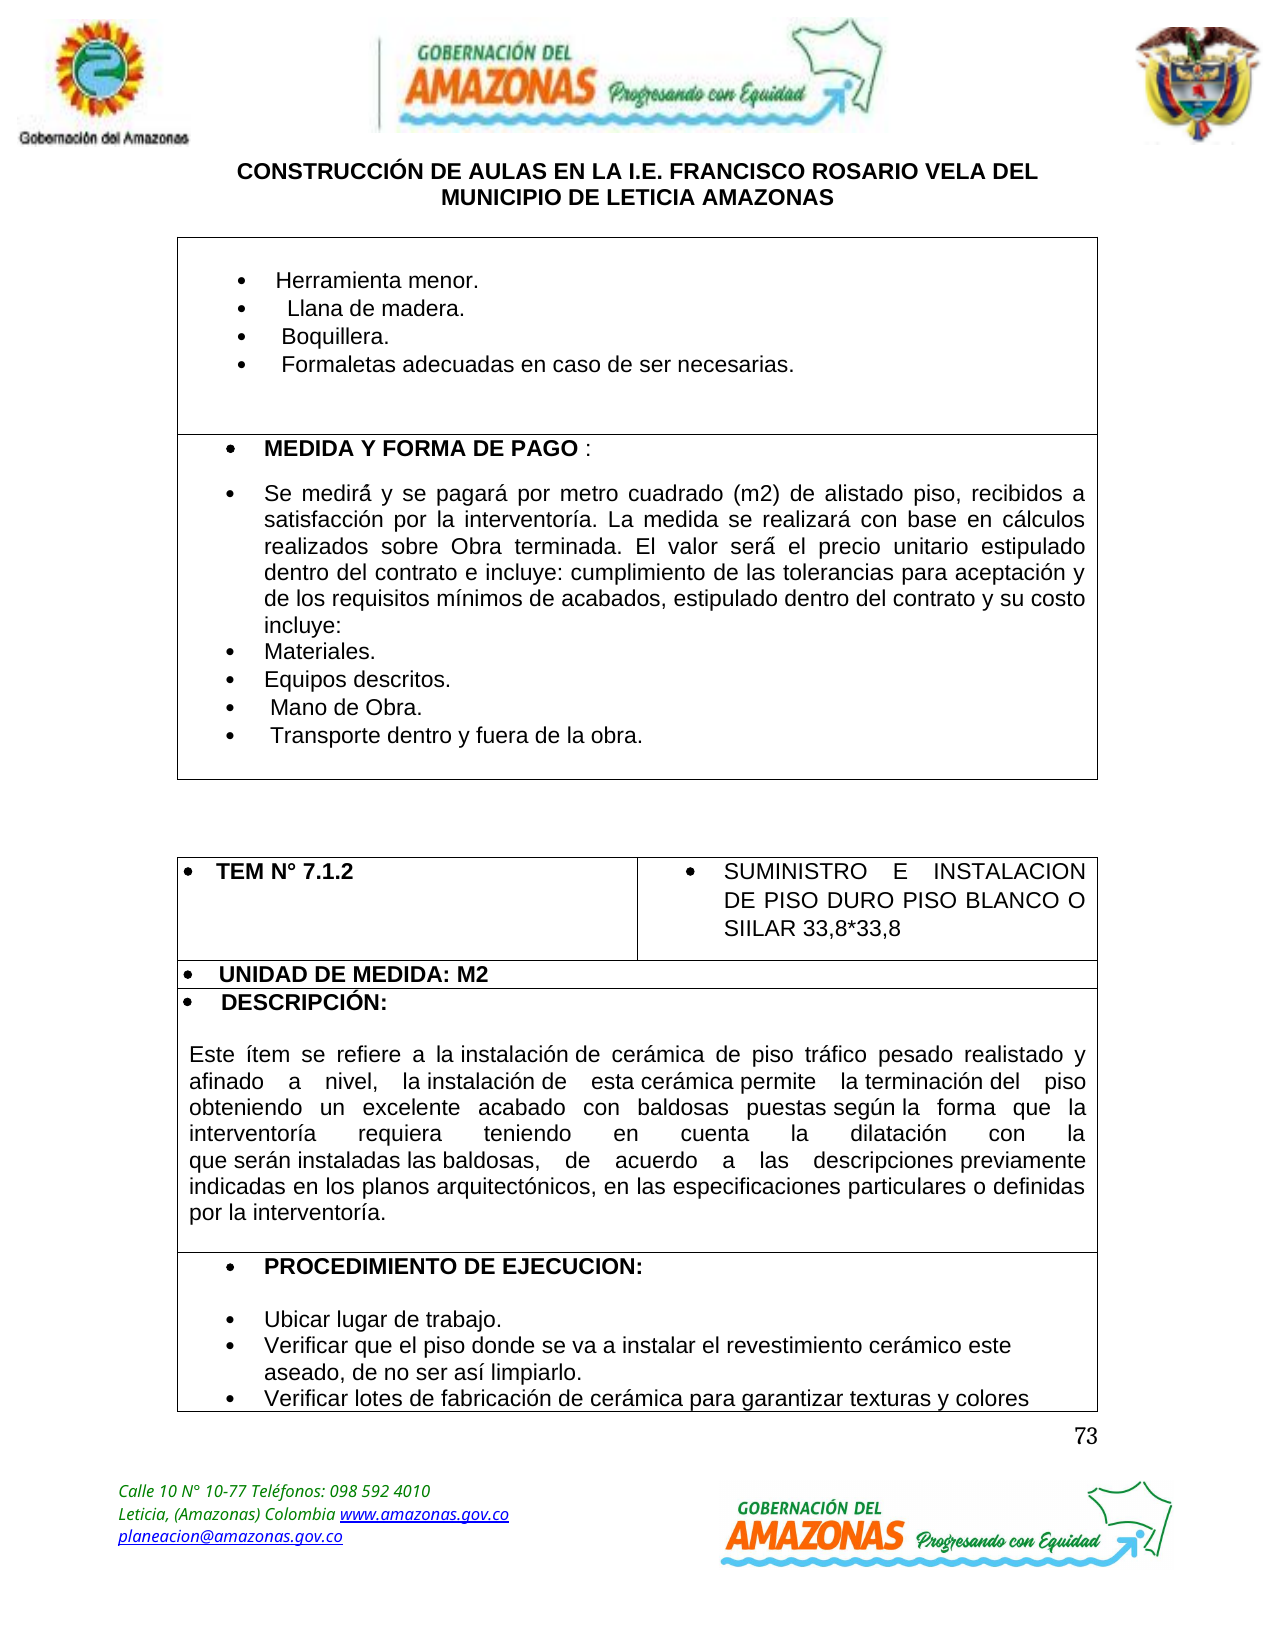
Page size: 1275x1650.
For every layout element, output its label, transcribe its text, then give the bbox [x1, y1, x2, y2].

table_header TEM N° 7.1.2 [178, 858, 637, 960]
table_cell DESCRIPCIÓN: Este ítem se refiere a la instalación de cerámica de piso tráfico pesado realistado y afinado a nivel, la instalación de esta cerámica permite la terminación del piso obteniendo un excelente acabado con baldosas puestas según la forma que la interventoría requiera teniendo en cuenta la dilatación con la que serán instaladas las baldosas, de acuerdo a las descripciones previamente indicadas en los planos arquitectónicos, en las especificaciones particulares o definidas por la interventoría. [178, 989, 1097, 1252]
table_cell MATERIALES Y/O EQUIPOS: Herramienta menor. Llana de madera. Boquillera. Formaletas adecuadas en caso de ser necesarias. [178, 238, 1097, 434]
picture [368, 17, 921, 133]
table_header SUMINISTRO E INSTALACION DE PISO DURO PISO BLANCO O SIILAR 33,8*33,8 [638, 858, 1097, 960]
table_cell UNIDAD DE MEDIDA: M2 [178, 961, 1097, 987]
table_cell MEDIDA Y FORMA DE PAGO : Se medirá́ y se pagará por metro cuadrado (m2) de alistado piso, recibidos a satisfacción por la interventoría. La medida se realizará con base en cálculos realizados sobre Obra terminada. El valor será́ el precio unitario estipulado dentro del contrato e incluye: cumplimiento de las tolerancias para aceptación y de los requisitos mínimos de acabados, estipulado dentro del contrato y su costo incluye: Materiales. Equipos descritos. Mano de Obra. Transporte dentro y fuera de la obra. [178, 435, 1097, 779]
picture [718, 1480, 1174, 1570]
picture [17, 19, 191, 147]
picture [1135, 27, 1263, 145]
